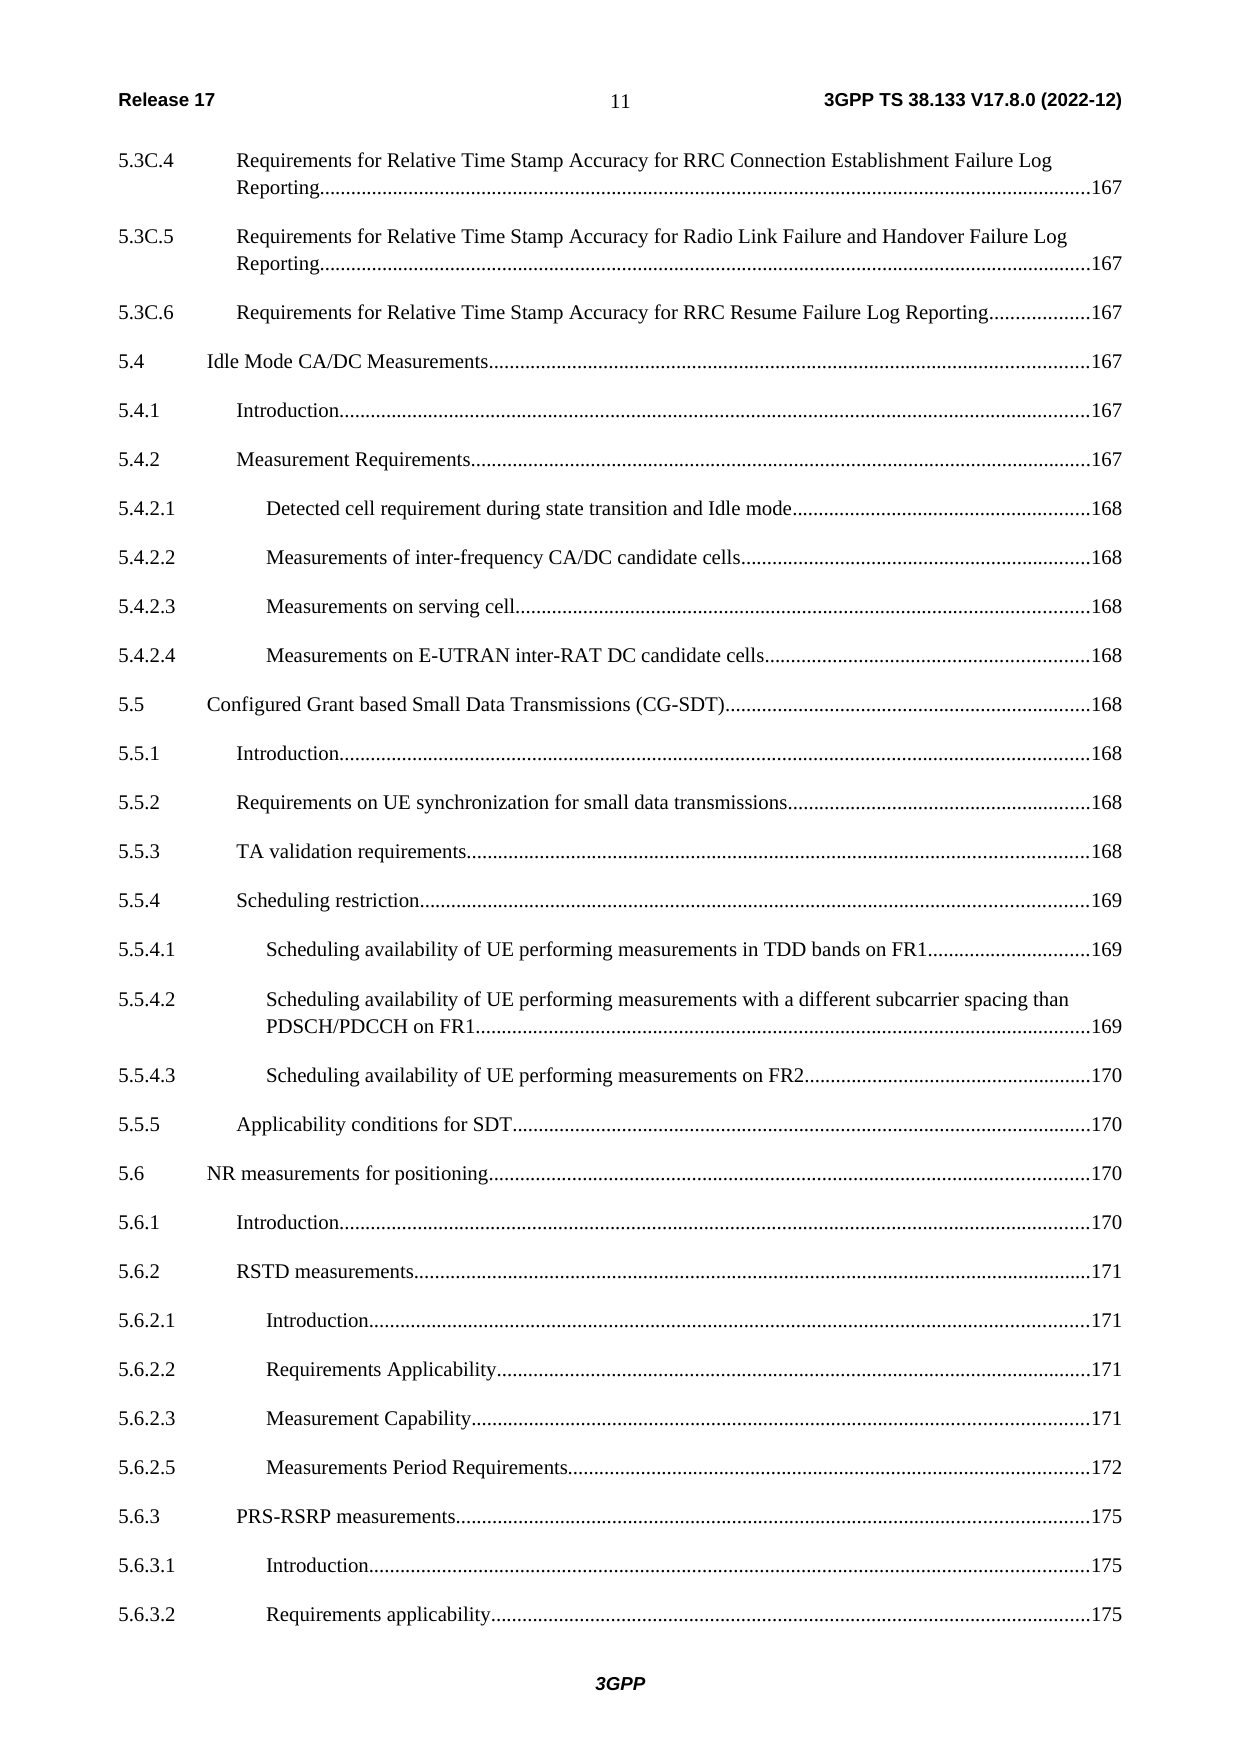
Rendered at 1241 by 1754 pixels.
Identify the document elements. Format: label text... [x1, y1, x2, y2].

text 5.6 NR measurements for positioning 170 [118, 1161, 1078, 1185]
text 5.5.4.3 Scheduling availability of UE performing measurements on FR2 170 [118, 1062, 1122, 1087]
text 5.5.2 Requirements on UE synchronization for small data transmissions 168 [118, 790, 1122, 814]
text 5.4.2.4 Measurements on E-UTRAN inter-RAT DC candidate cells 168 [118, 643, 1122, 667]
text 5.5.3 TA validation requirements 168 [118, 839, 1122, 863]
text 5.6.1 Introduction 170 [118, 1210, 1122, 1234]
text 5.4.2 Measurement Requirements 167 [118, 447, 1122, 471]
text 5.4.2.2 Measurements of inter-frequency CA/DC candidate cells 168 [118, 545, 1122, 569]
text 5.5.4.2 Scheduling availability of UE performing measurements with a different subcarrier spacing than PDSCH/PDCCH on FR1 169 [118, 986, 1122, 1038]
text 5.6.2.5 Measurements Period Requirements 172 [118, 1455, 1122, 1479]
text 5.3C.6 Requirements for Relative Time Stamp Accuracy for RRC Resume Failure Log Reporting 167 [118, 299, 1122, 324]
text 5.5.5 Applicability conditions for SDT 170 [118, 1112, 1122, 1136]
text 5.6.3 PRS-RSRP measurements 175 [118, 1504, 1122, 1528]
text 5.5.1 Introduction 168 [118, 741, 1122, 765]
text 5.6.3.2 Requirements applicability 175 [118, 1602, 1122, 1626]
text 5.6.3.1 Introduction 175 [118, 1553, 1122, 1577]
text 5.6.2.3 Measurement Capability 171 [118, 1406, 1122, 1430]
text 5.4.1 Introduction 167 [118, 398, 1122, 422]
text 5.4.2.1 Detected cell requirement during state transition and Idle mode 168 [118, 496, 1122, 520]
text 5.6.2.2 Requirements Applicability 171 [118, 1357, 1122, 1381]
text 5.4.2.3 Measurements on serving cell 168 [118, 594, 1122, 618]
text 5.5.4 Scheduling restriction 169 [118, 888, 1122, 912]
text 5.4 Idle Mode CA/DC Measurements 167 [118, 349, 1078, 373]
text 5.5.4.1 Scheduling availability of UE performing measurements in TDD bands on FR1 169 [118, 937, 1122, 961]
text 5.6.2.1 Introduction 171 [118, 1308, 1122, 1332]
text 5.3C.4 Requirements for Relative Time Stamp Accuracy for RRC Connection Establishment Failure Log Reporting 167 [118, 147, 1122, 199]
text 5.3C.5 Requirements for Relative Time Stamp Accuracy for Radio Link Failure and Handover Failure Log Reporting 167 [118, 223, 1122, 275]
text 5.6.2 RSTD measurements 171 [118, 1259, 1122, 1283]
text 5.5 Configured Grant based Small Data Transmissions (CG-SDT) 168 [118, 692, 1078, 716]
